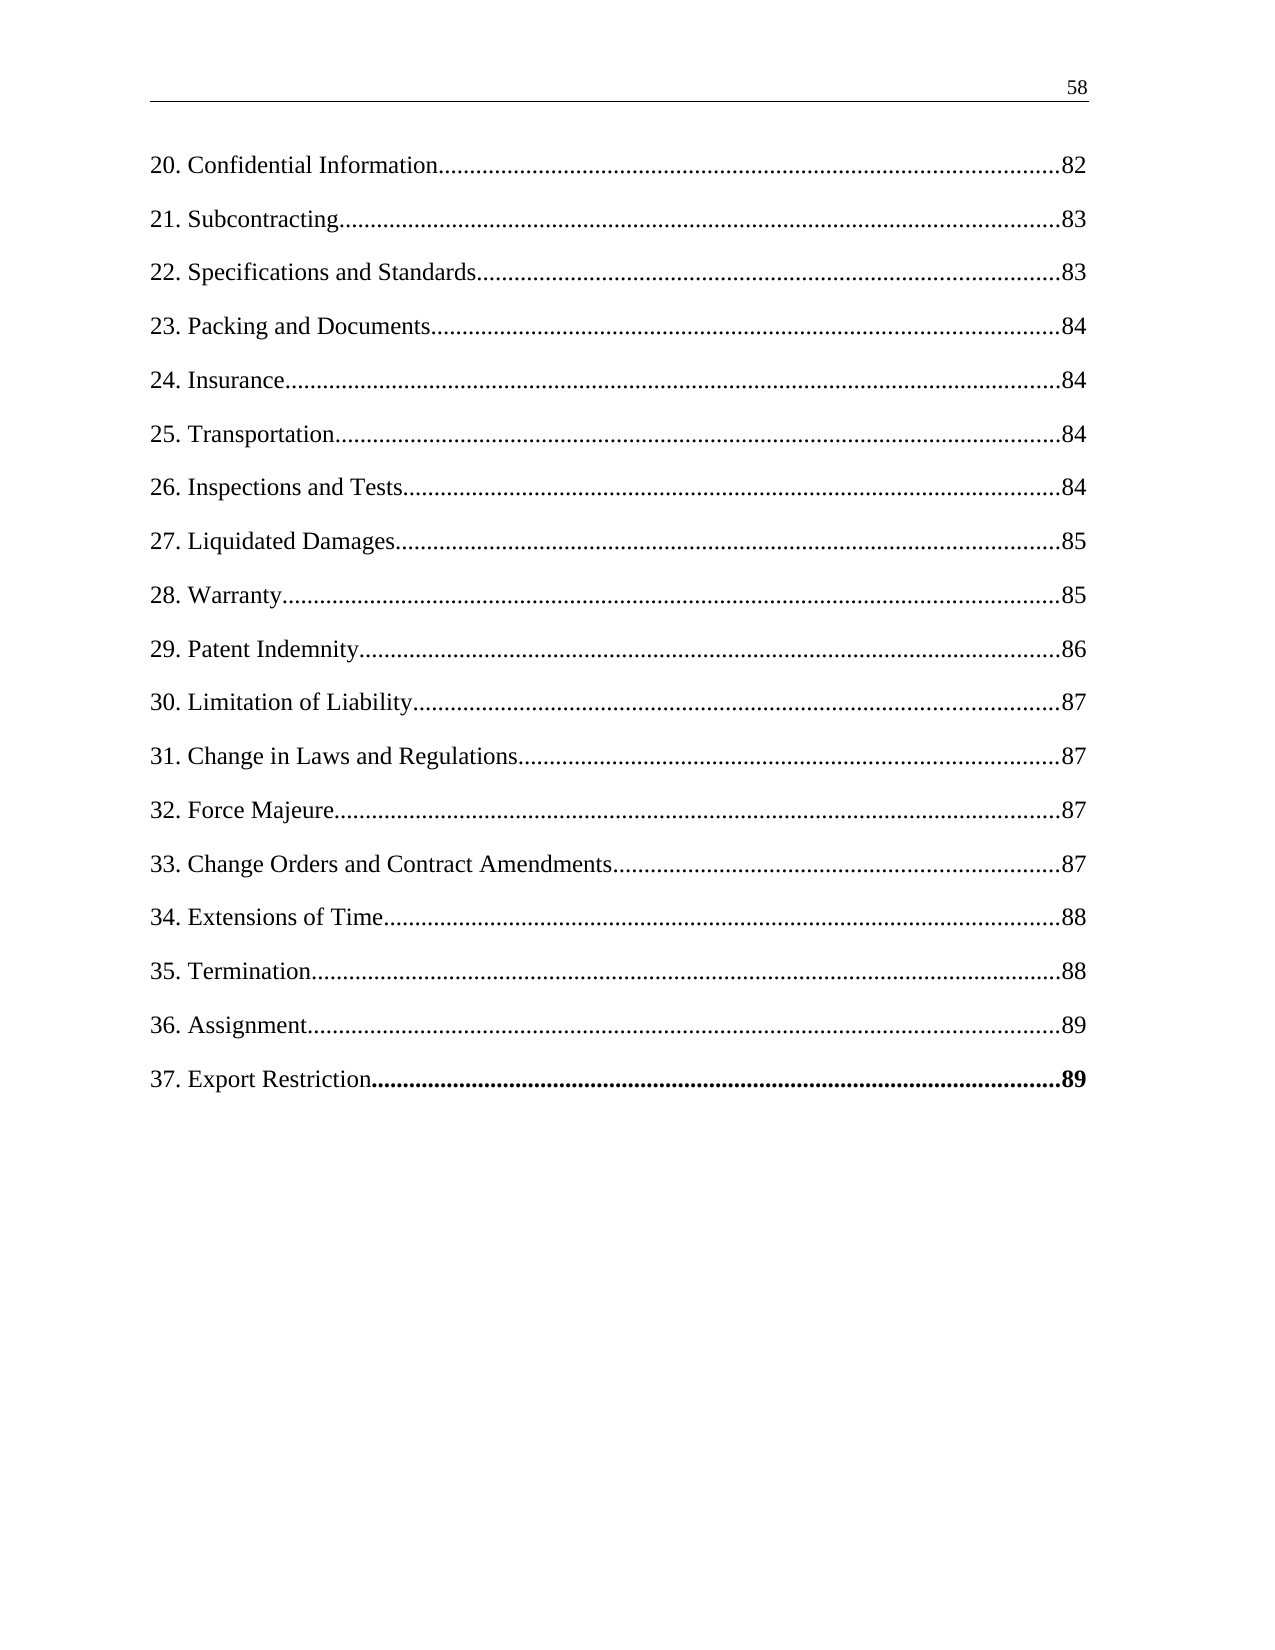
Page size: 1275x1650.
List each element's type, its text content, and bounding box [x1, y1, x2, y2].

text 34. Extensions of Time 88 [150, 902, 1087, 931]
text 33. Change Orders and Contract Amendments 87 [150, 849, 1087, 877]
text 21. Subcontracting 83 [150, 204, 1087, 232]
text 23. Packing and Documents 84 [150, 311, 1087, 340]
text 24. Insurance 84 [150, 365, 1087, 394]
text 29. Patent Indemnity 86 [150, 634, 1087, 662]
text 25. Transportation 84 [150, 419, 1087, 447]
text 36. Assignment 89 [150, 1010, 1087, 1039]
text 28. Warranty 85 [150, 580, 1087, 609]
text 31. Change in Laws and Regulations 87 [150, 741, 1087, 770]
text 20. Confidential Information 82 [150, 150, 1087, 179]
text 37. Export Restriction 89 [150, 1064, 1087, 1092]
text 32. Force Majeure 87 [150, 795, 1087, 824]
text 26. Inspections and Tests 84 [150, 472, 1087, 501]
text 30. Limitation of Liability 87 [150, 687, 1087, 716]
text 27. Liquidated Damages 85 [150, 526, 1087, 555]
text 22. Specifications and Standards 83 [150, 257, 1087, 286]
text 35. Termination 88 [150, 956, 1087, 985]
